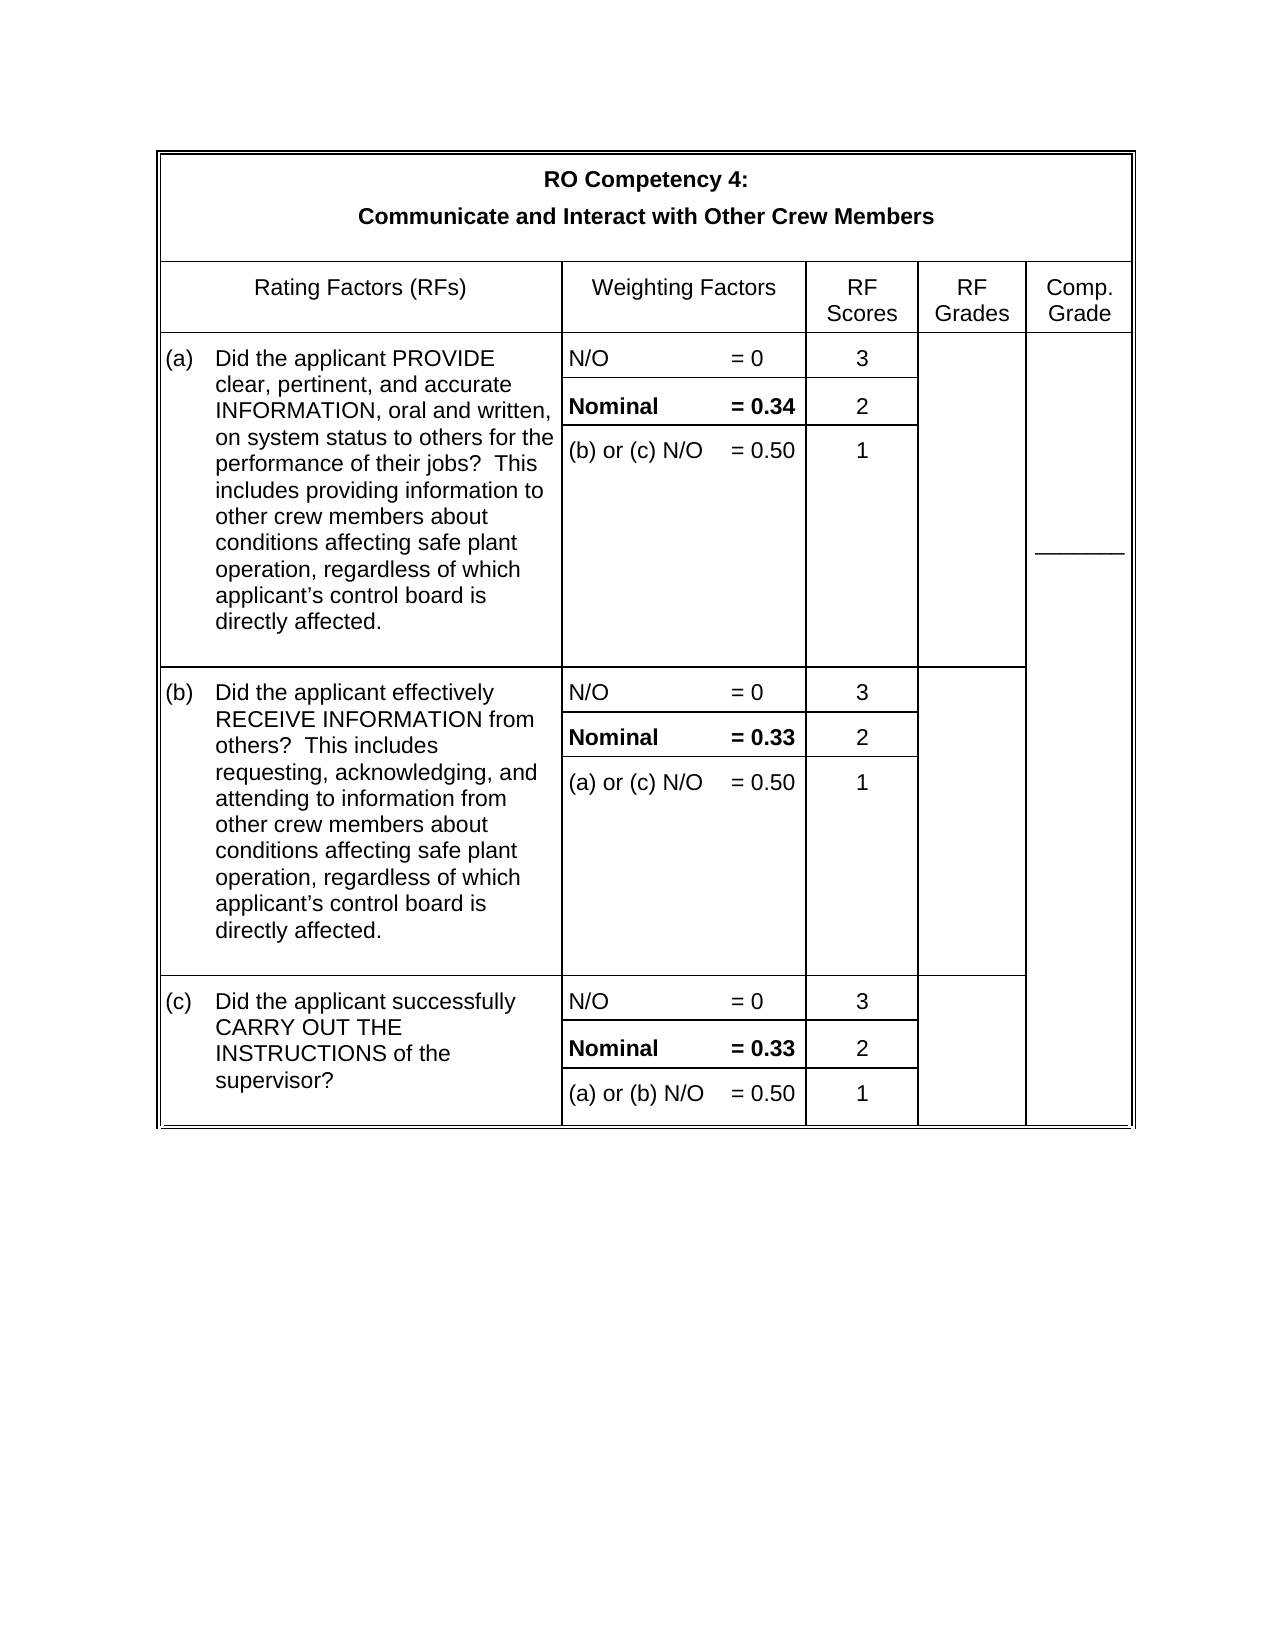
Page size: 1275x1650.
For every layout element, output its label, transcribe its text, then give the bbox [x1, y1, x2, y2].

table_cell Nominal = 0.33 [563, 713, 805, 756]
table_cell Nominal = 0.33 [563, 1021, 805, 1067]
table_cell [919, 668, 1025, 974]
table_cell 1 [807, 426, 917, 666]
table_cell N/O = 0 [563, 333, 805, 376]
table_cell 1 [807, 757, 917, 974]
table_cell Did the applicant successfully CARRY OUT THE INSTRUCTIONS of the supervisor? [161, 976, 561, 1124]
table_cell Did the applicant PROVIDE clear, pertinent, and accurate INFORMATION, oral and written, on system status to others for the performance of their jobs? This includes providing information to other crew members about conditions affecting safe plant operation, regardless of which applicant’s control board is directly affected. [161, 333, 561, 666]
table_cell 2 [807, 1021, 917, 1067]
table_cell Rating Factors (RFs) [161, 262, 561, 332]
table_header RO Competency 4: Communicate and Interact with Other Crew Members [161, 155, 1131, 261]
table_cell _______ [1027, 333, 1131, 1124]
table_cell [919, 976, 1025, 1124]
table_cell 3 [807, 333, 917, 376]
table_cell (a) or (c) N/O = 0.50 [563, 757, 805, 974]
table_cell Comp. Grade [1027, 262, 1131, 332]
table_cell [919, 333, 1025, 666]
table_cell N/O = 0 [563, 976, 805, 1019]
table_cell 2 [807, 378, 917, 424]
table_cell 3 [807, 976, 917, 1019]
table_cell RF Grades [919, 262, 1025, 332]
table_cell (a) or (b) N/O = 0.50 [563, 1069, 805, 1124]
table_cell Did the applicant effectively RECEIVE INFORMATION from others? This includes requesting, acknowledging, and attending to information from other crew members about conditions affecting safe plant operation, regardless of which applicant’s control board is directly affected. [161, 668, 561, 974]
table_cell 1 [807, 1069, 917, 1124]
table_cell 2 [807, 713, 917, 756]
table_cell (b) or (c) N/O = 0.50 [563, 426, 805, 666]
table_cell 3 [807, 668, 917, 711]
table_cell Weighting Factors [563, 262, 805, 332]
table_cell N/O = 0 [563, 668, 805, 711]
table_cell RF Scores [807, 262, 917, 332]
table_cell Nominal = 0.34 [563, 378, 805, 424]
